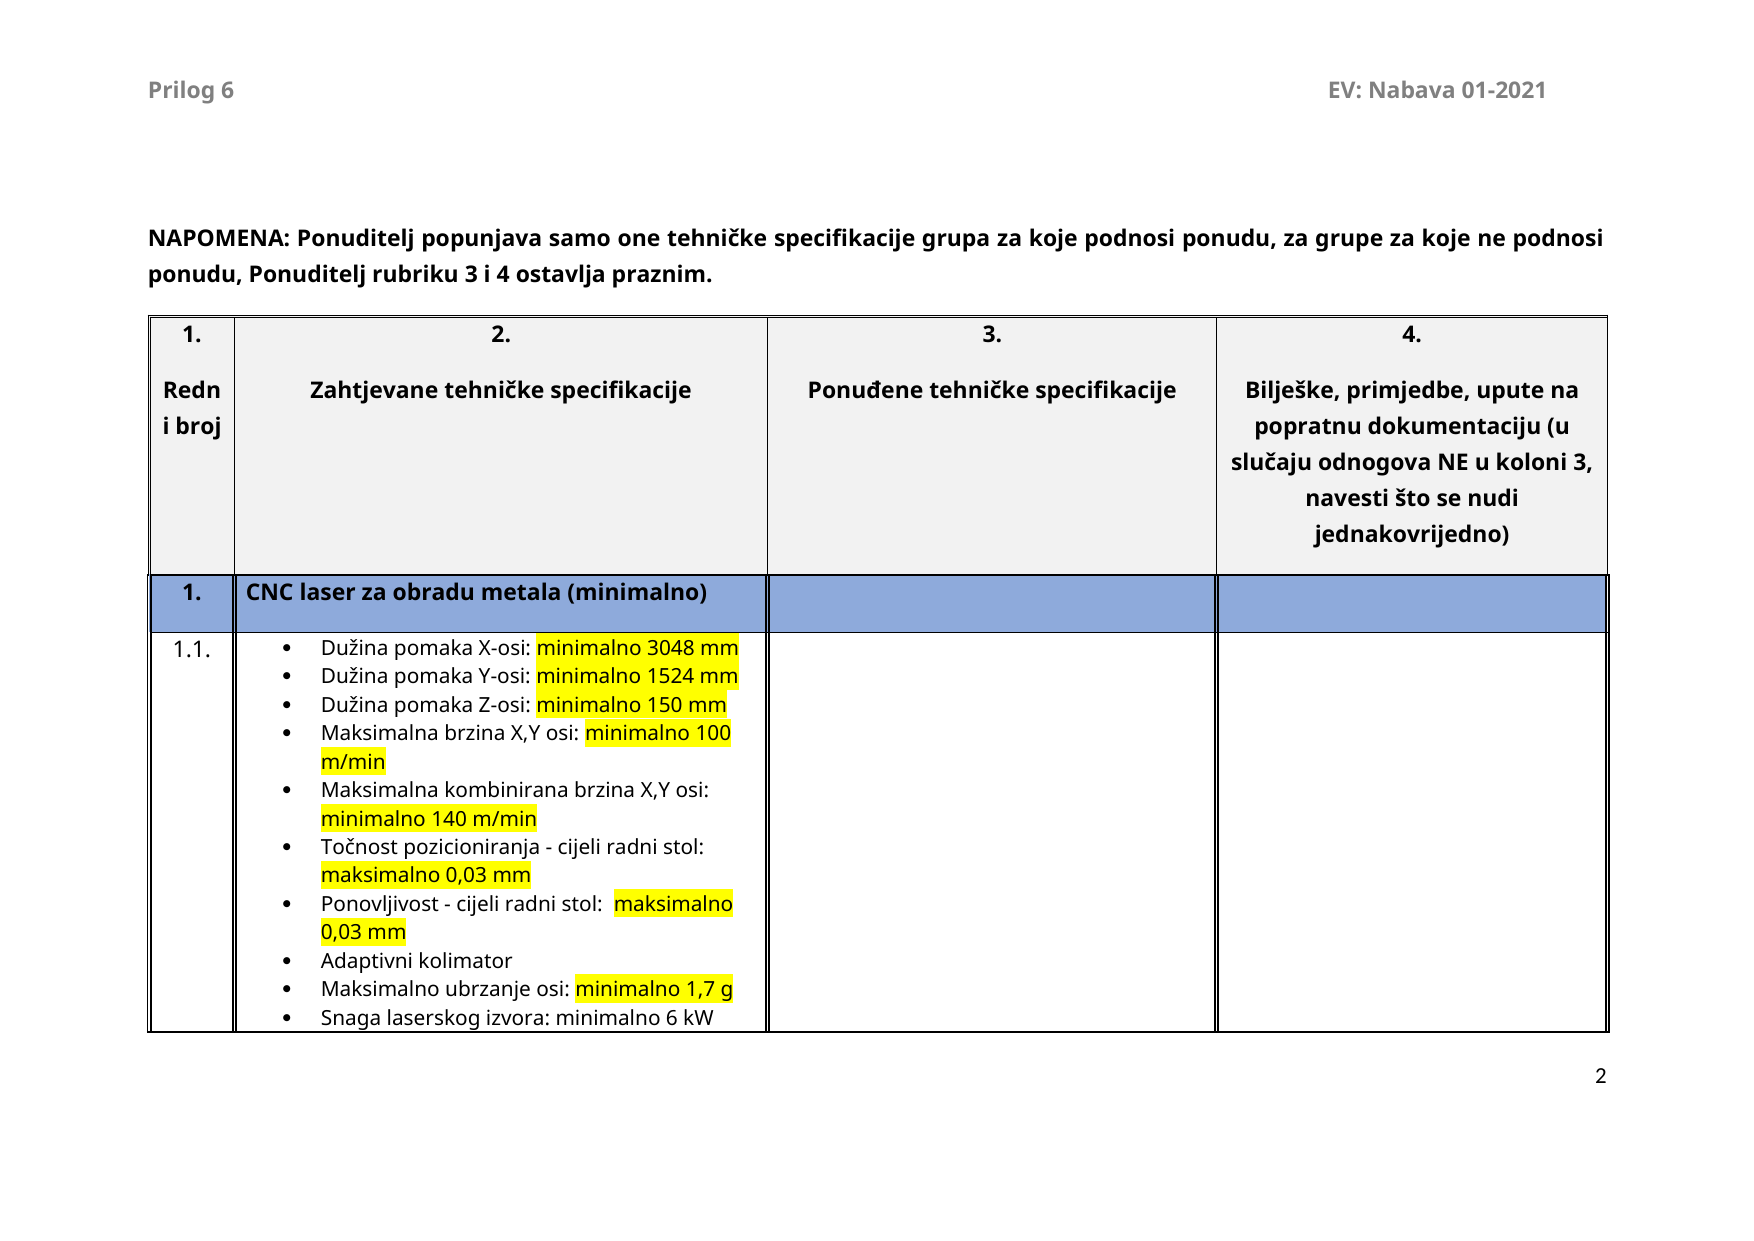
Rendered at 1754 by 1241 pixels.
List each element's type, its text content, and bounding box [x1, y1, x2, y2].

table_cell [770, 633, 1214, 1031]
table_cell 1.1. [152, 633, 232, 1031]
table_cell CNC laser za obradu metala (minimalno) [237, 576, 765, 632]
table_header 1. Redni broj [151, 318, 234, 574]
table_cell [1219, 633, 1605, 1031]
table_cell [770, 576, 1214, 632]
table_header 2. Zahtjevane tehničke specifikacije [235, 318, 767, 574]
table_cell 1. [152, 576, 232, 632]
table_cell [1219, 576, 1605, 632]
table_header 4. Bilješke, primjedbe, upute na popratnu dokumentaciju (u slučaju odnogova NE u koloni 3, navesti što se nudi jednakovrijedno) [1217, 318, 1607, 574]
table_cell Dužina pomaka X-osi: minimalno 3048 mm Dužina pomaka Y-osi: minimalno 1524 mm Dužina pomaka Z-osi: minimalno 150 mm Maksimalna brzina X,Y osi: minimalno 100 m/min Maksimalna kombinirana brzina X,Y osi: minimalno 140 m/min Točnost pozicioniranja - cijeli radni stol: maksimalno 0,03 mm Ponovljivost - cijeli radni stol: maksimalno 0,03 mm Adaptivni kolimator Maksimalno ubrzanje osi: minimalno 1,7 g Snaga laserskog izvora: minimalno 6 kW Vlastiti laserski izvor Fiber laserska tehnologija Maksimalna debljina rezanja – crni lim: minimalno 25 mm Maksimalna debljina rezanja – inox: minimalno 20 mm Maksimalna debljina rezanja – aluminij: minimalno 20 mm Maksimalna debljina rezanja - bakar: minimalno 10 mm Maksimalna debljina rezanja - mesing: minimalno 10 mm Zaštita rezne glave od udarca Konzolni tip konstrukcije stroja Mogućnost brzog probijanja konstrukcijskog čelika kombinacijom kisika i dušika Baza stroja otporna na vibracije i toplinske dilatacije (baza stroja sintetički granit ili jednakovrijedno) Izmjenjivi radni stolovi (palete) Mogućnost otvaranja cijele strane kabine radi bolje pristupačnosti reznom području. Touch screen display: minimalno15" Hladnjak vode sa predgrijavanjem UPS (Uninterruptible Power Supply) za CNC Predfilterska jedinica za rezanje aluminija Off-line software Baza sa svim parametrima rezanja za sve materijale koje stroj može rezati (baza podataka sa materijalima sa parametrima za rezanje glavnih materijala i debljina koje uređaj može rezati) [237, 633, 765, 1031]
table_header 3. Ponuđene tehničke specifikacije [768, 318, 1216, 574]
text NAPOMENA: Ponuditelj popunjava samo one tehničke specifikacije grupa za koje podnosi ponudu, za grupe za koje ne podnosi ponudu, Ponuditelj rubriku 3 i 4 ostavlja praznim. [148, 222, 1606, 289]
